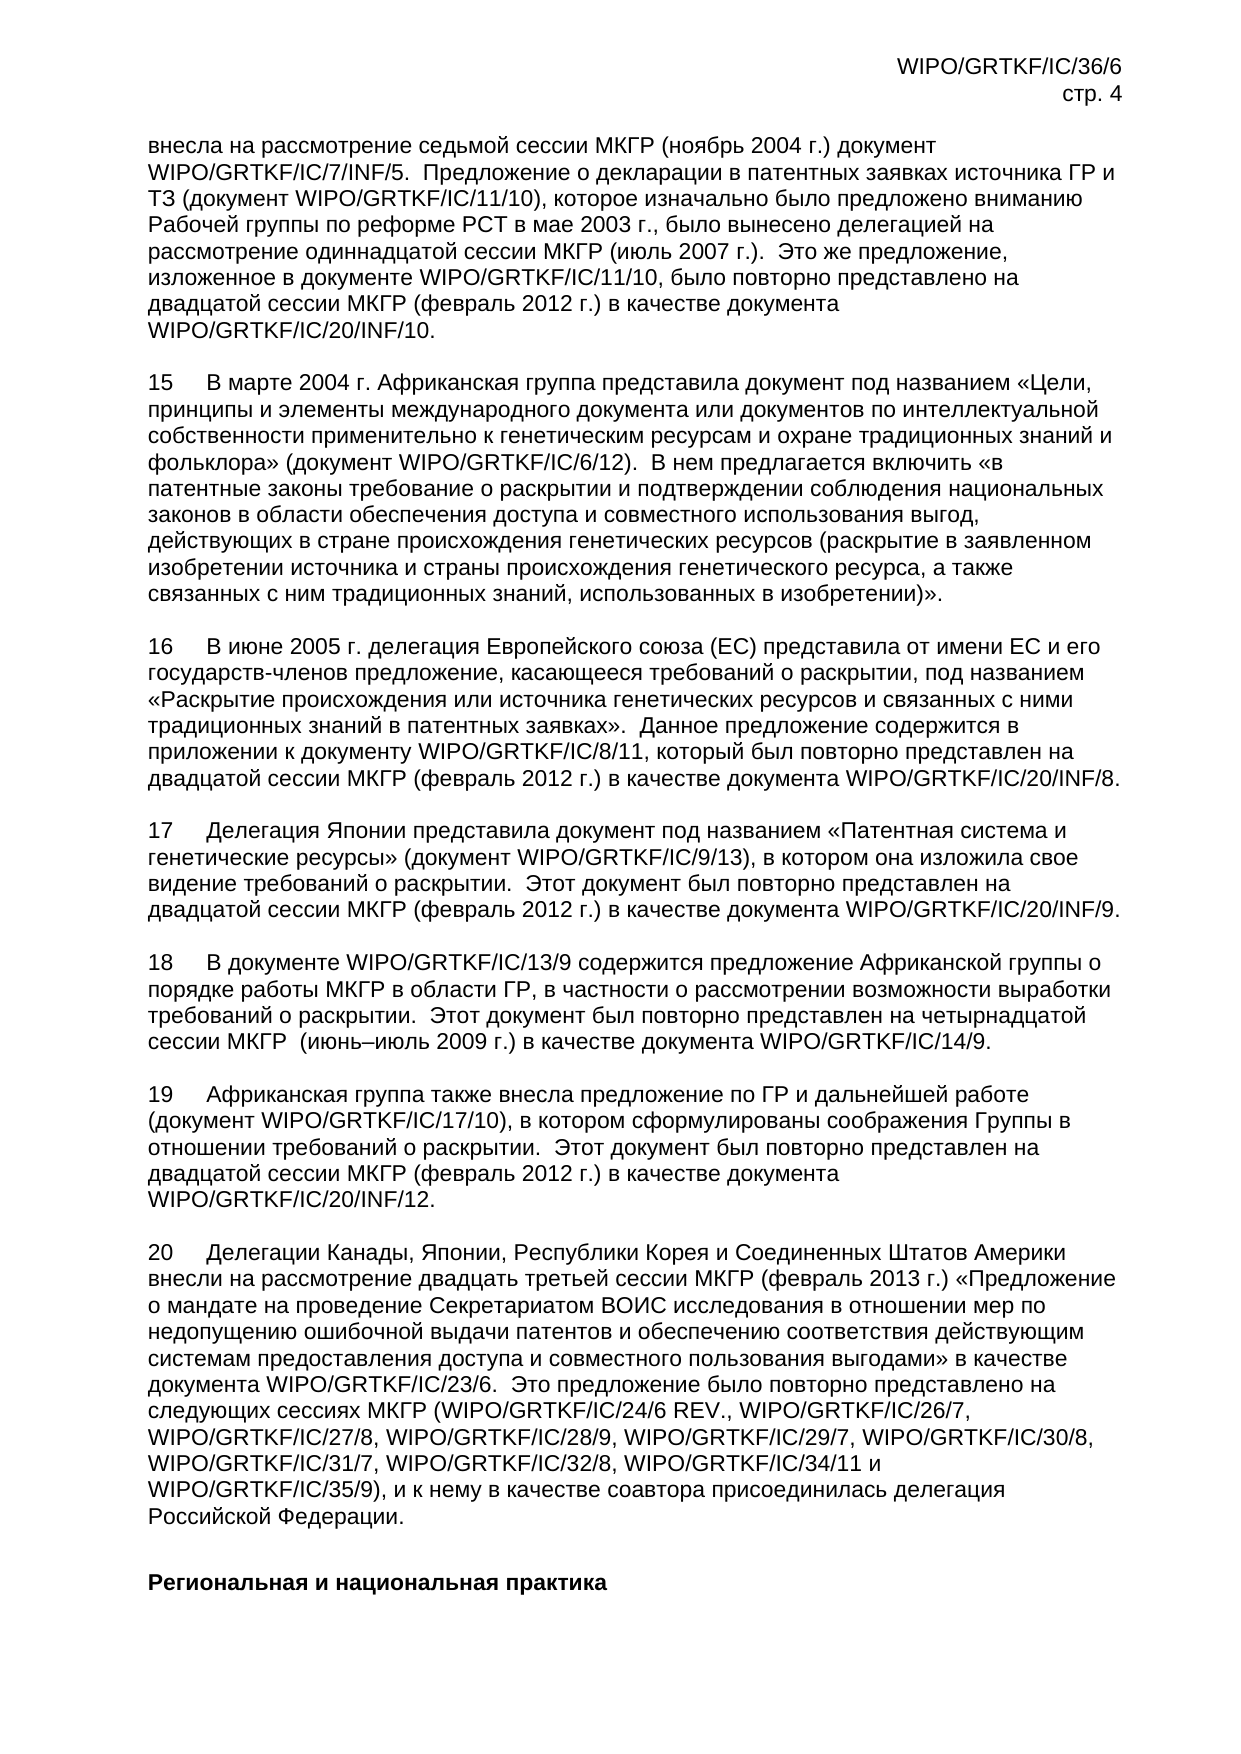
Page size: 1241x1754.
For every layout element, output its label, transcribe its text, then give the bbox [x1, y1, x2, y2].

text В июне 2005 г. делегация Европейского союза (ЕС) представила от имени ЕС и его государств-членов предложение, касающееся требований о раскрытии, под названием «Раскрытие происхождения или источника генетических ресурсов и связанных с ними традиционных знаний в патентных заявках». Данное предложение содержится в приложении к документу WIPO/GRTKF/IC/8/11, который был повторно представлен на двадцатой сессии МКГР (февраль 2012 г.) в качестве документа WIPO/GRTKF/IC/20/INF/8. [148, 633, 1122, 791]
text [148, 132, 1122, 343]
text Региональная и национальная практика [148, 1568, 1122, 1595]
text В марте 2004 г. Африканская группа представила документ под названием «Цели, принципы и элементы международного документа или документов по интеллектуальной собственности применительно к генетическим ресурсам и охране традиционных знаний и фольклора» (документ WIPO/GRTKF/IC/6/12). В нем предлагается включить «в патентные законы требование о раскрытии и подтверждении соблюдения национальных законов в области обеспечения доступа и совместного использования выгод, действующих в стране происхождения генетических ресурсов (раскрытие в заявленном изобретении источника и страны происхождения генетического ресурса, а также связанных с ним традиционных знаний, использованных в изобретении)». [148, 369, 1122, 607]
text Делегация Японии представила документ под названием «Патентная система и генетические ресурсы» (документ WIPO/GRTKF/IC/9/13), в котором она изложила свое видение требований о раскрытии. Этот документ был повторно представлен на двадцатой сессии МКГР (февраль 2012 г.) в качестве документа WIPO/GRTKF/IC/20/INF/9. [148, 817, 1122, 923]
text В документе WIPO/GRTKF/IC/13/9 содержится предложение Африканской группы о порядке работы МКГР в области ГР, в частности о рассмотрении возможности выработки требований о раскрытии. Этот документ был повторно представлен на четырнадцатой сессии МКГР (июнь–июль 2009 г.) в качестве документа WIPO/GRTKF/IC/14/9. [148, 949, 1122, 1054]
text Делегации Канады, Японии, Республики Корея и Соединенных Штатов Америки внесли на рассмотрение двадцать третьей сессии МКГР (февраль 2013 г.) «Предложение о мандате на проведение Секретариатом ВОИС исследования в отношении мер по недопущению ошибочной выдачи патентов и обеспечению соответствия действующим системам предоставления доступа и совместного пользования выгодами» в качестве документа WIPO/GRTKF/IC/23/6. Это предложение было повторно представлено на следующих сессиях МКГР (WIPO/GRTKF/IC/24/6 REV., WIPO/GRTKF/IC/26/7, WIPO/GRTKF/IC/27/8, WIPO/GRTKF/IC/28/9, WIPO/GRTKF/IC/29/7, WIPO/GRTKF/IC/30/8, WIPO/GRTKF/IC/31/7, WIPO/GRTKF/IC/32/8, WIPO/GRTKF/IC/34/11 и WIPO/GRTKF/IC/35/9), и к нему в качестве соавтора присоединилась делегация Российской Федерации. [148, 1239, 1122, 1529]
text Африканская группа также внесла предложение по ГР и дальнейшей работе (документ WIPO/GRTKF/IC/17/10), в котором сформулированы соображения Группы в отношении требований о раскрытии. Этот документ был повторно представлен на двадцатой сессии МКГР (февраль 2012 г.) в качестве документа WIPO/GRTKF/IC/20/INF/12. [148, 1081, 1122, 1213]
